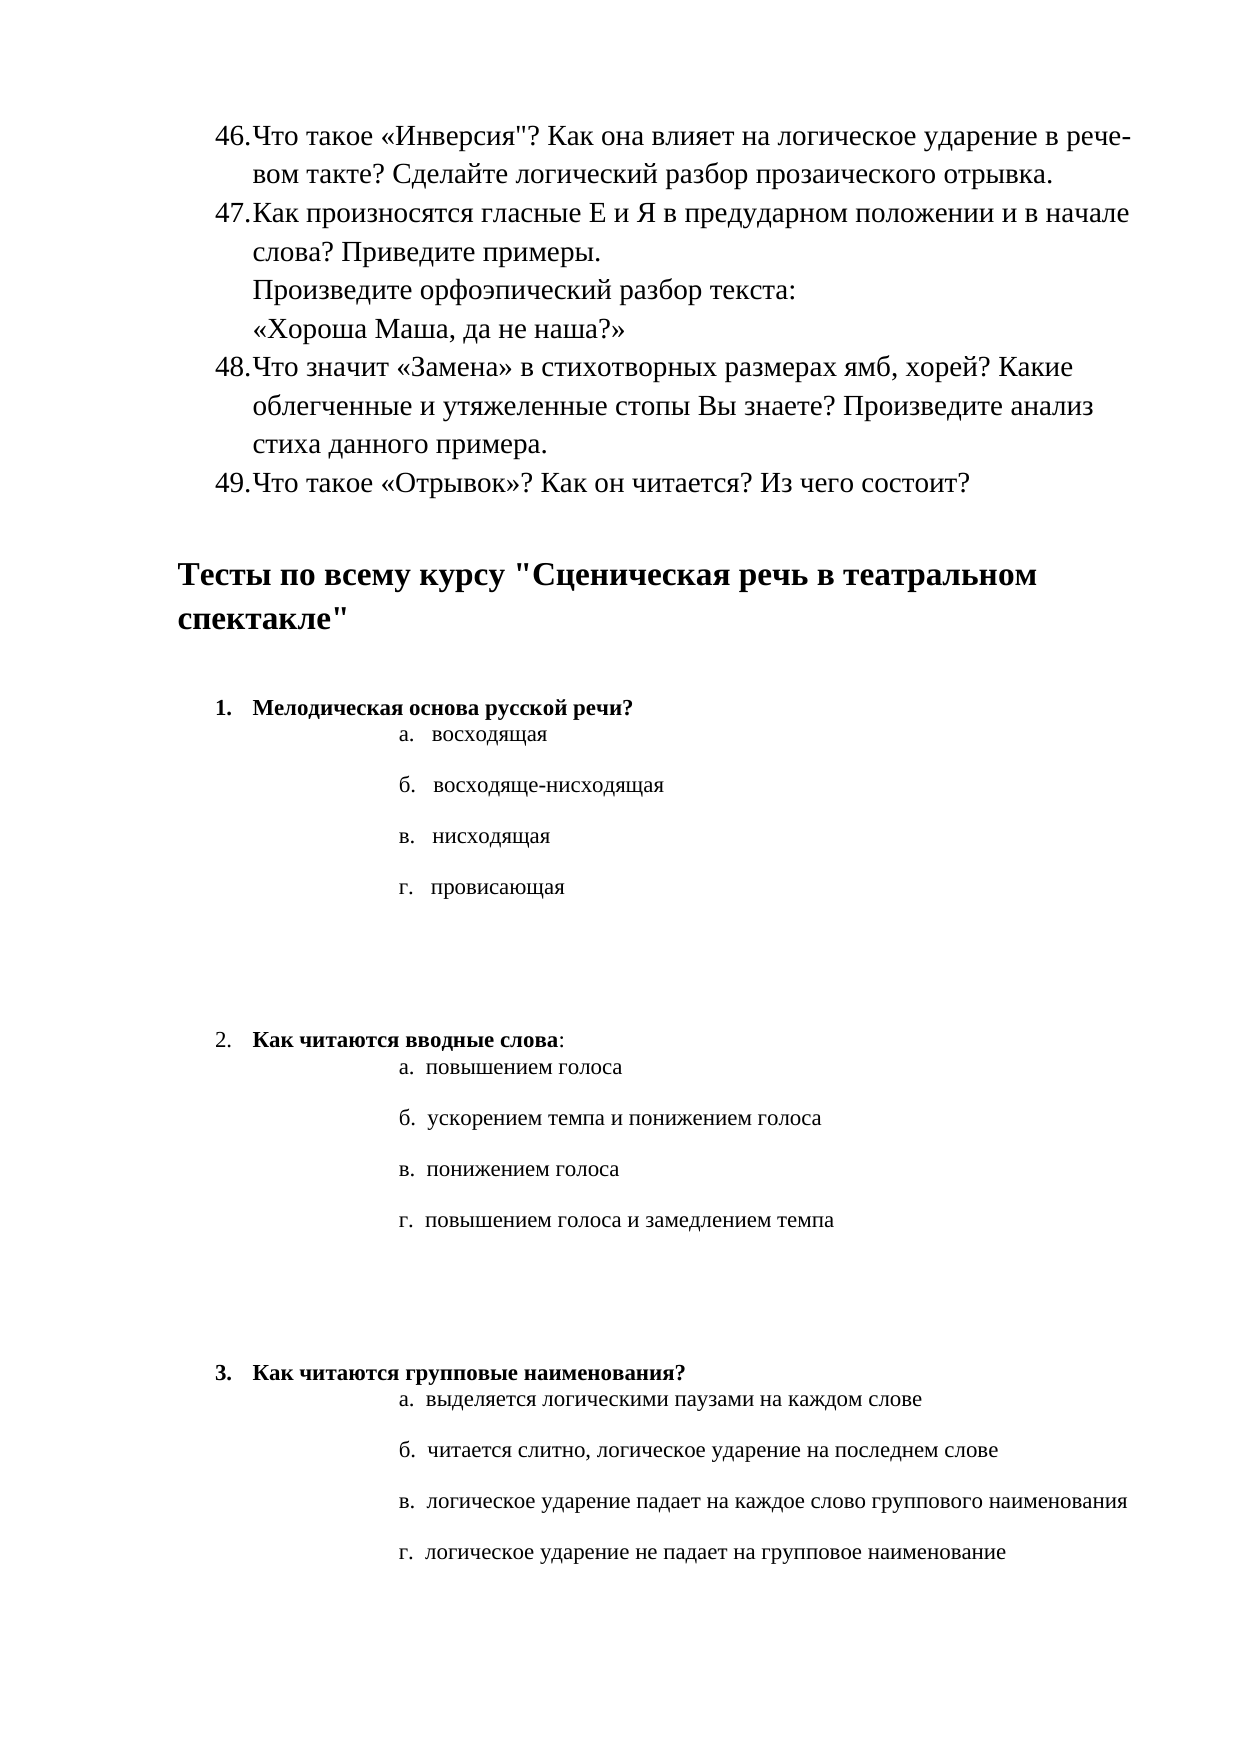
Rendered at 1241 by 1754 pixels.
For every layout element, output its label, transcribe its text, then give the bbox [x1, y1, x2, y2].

text а. повышением голоса [398, 1053, 1152, 1079]
text в. нисходящая [398, 822, 1152, 848]
list Мелодическая основа русской речи? [215, 694, 1152, 720]
text б. ускорением темпа и понижением голоса [398, 1104, 1152, 1130]
text б. восходяще-нисходящая [398, 771, 1152, 797]
text в. понижением голоса [398, 1155, 1152, 1181]
text Тесты по всему курсу "Сценическая речь в театральном спектакле" [177, 554, 1152, 637]
text в. логическое ударение падает на каждое слово группового наименования [398, 1487, 1152, 1514]
text г. повышением голоса и замедлением темпа [398, 1206, 1152, 1232]
text а. выделяется логическими паузами на каждом слове [398, 1385, 1152, 1412]
text г. логическое ударение не падает на групповое наименование [398, 1538, 1152, 1565]
text г. провисающая [398, 873, 1152, 899]
list Что значит «Замена» в стихотворных размерах ямб, хорей? Какие облегченные и утяжеленные стопы Вы знаете? Произведите анализ стиха данного примера. [215, 349, 1152, 460]
list Как читаются групповые наименования? [215, 1359, 1152, 1385]
list Что такое «Отрывок»? Как он читается? Из чего состоит? [215, 465, 1152, 498]
text а. восходящая [398, 720, 1152, 746]
list Как читаются вводные слова: [215, 1026, 1152, 1053]
list Что такое «Инверсия"? Как она влияет на логическое ударение в речевом такте? Сделайте логический разбор прозаического отрывка. [215, 118, 1152, 190]
list Как произносятся гласные Е и Я в предударном положении и в начале слова? Приведите примеры. Произведите орфоэпический разбор текста: «Хороша Маша, да не наша?» [215, 195, 1152, 344]
text б. читается слитно, логическое ударение на последнем слове [398, 1436, 1152, 1463]
